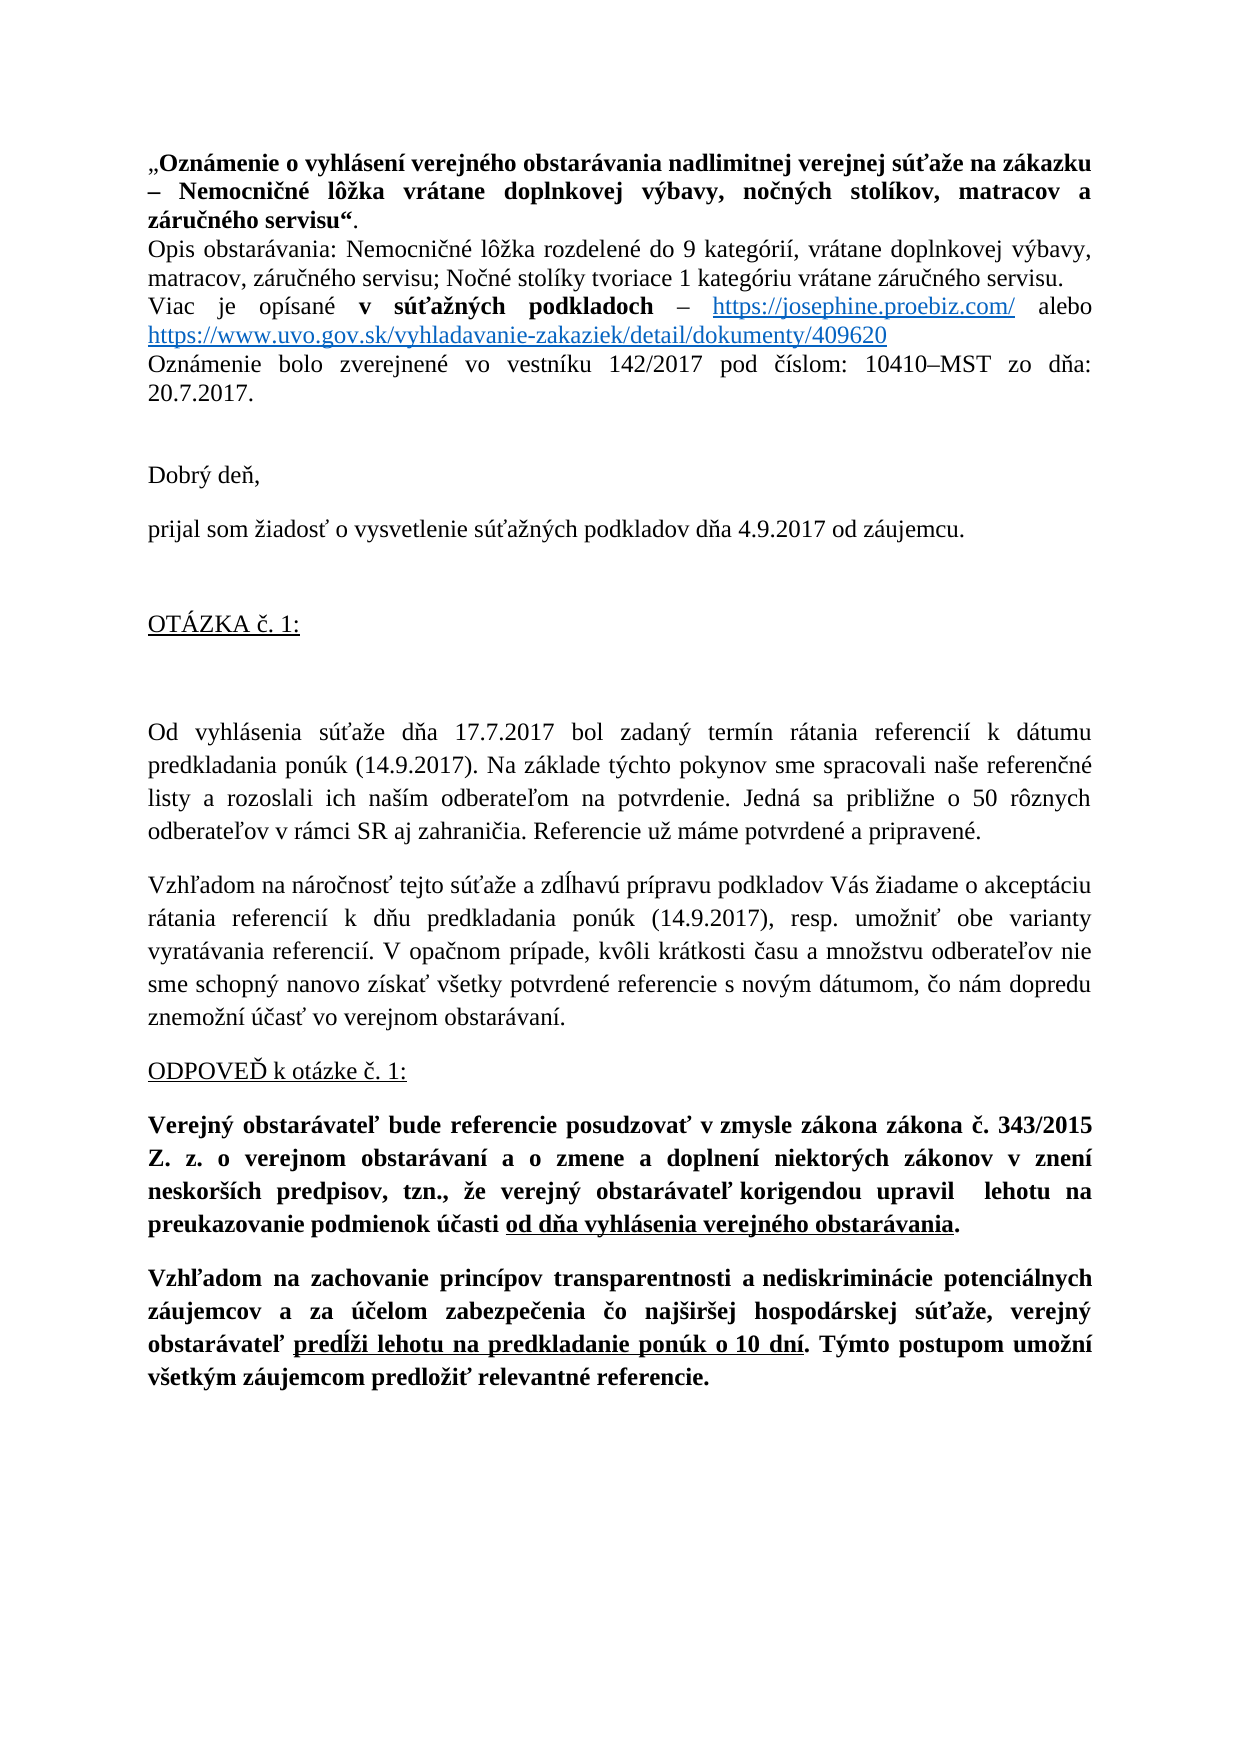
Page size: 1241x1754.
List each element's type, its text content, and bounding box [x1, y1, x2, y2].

text Oznámenie bolo zverejnené vo vestníku 142/2017 pod číslom: 10410–MST zo dňa: 20.7.2017. [148, 349, 1093, 406]
text Vzhľadom na zachovanie princípov transparentnosti a nediskriminácie potenciálnych záujemcov a za účelom zabezpečenia čo najširšej hospodárskej súťaže, verejný obstarávateľ predĺži lehotu na predkladanie ponúk o 10 dní. Týmto postupom umožní všetkým záujemcom predložiť relevantné referencie. [148, 1263, 1093, 1391]
text Viac je opísané v súťažných podkladoch – https://josephine.proebiz.com/ alebo https://www.uvo.gov.sk/vyhladavanie-zakaziek/detail/dokumenty/409620 [148, 291, 1093, 349]
text „Oznámenie o vyhlásení verejného obstarávania nadlimitnej verejnej súťaže na zákazku – Nemocničné lôžka vrátane doplnkovej výbavy, nočných stolíkov, matracov a záručného servisu“. [148, 148, 1093, 234]
text Dobrý deň, [148, 460, 1093, 489]
text ODPOVEĎ k otázke č. 1: [148, 1056, 1093, 1085]
text OTÁZKA č. 1: [148, 609, 1093, 638]
text Vzhľadom na náročnosť tejto súťaže a zdĺhavú prípravu podkladov Vás žiadame o akceptáciu rátania referencií k dňu predkladania ponúk (14.9.2017), resp. umožniť obe varianty vyratávania referencií. V opačnom prípade, kvôli krátkosti času a množstvu odberateľov nie sme schopný nanovo získať všetky potvrdené referencie s novým dátumom, čo nám dopredu znemožní účasť vo verejnom obstarávaní. [148, 870, 1093, 1031]
text Od vyhlásenia súťaže dňa 17.7.2017 bol zadaný termín rátania referencií k dátumu predkladania ponúk (14.9.2017). Na základe týchto pokynov sme spracovali naše referenčné listy a rozoslali ich naším odberateľom na potvrdenie. Jedná sa približne o 50 rôznych odberateľov v rámci SR aj zahraničia. Referencie už máme potvrdené a pripravené. [148, 717, 1093, 845]
text prijal som žiadosť o vysvetlenie súťažných podkladov dňa 4.9.2017 od záujemcu. [148, 514, 1093, 543]
text Verejný obstarávateľ bude referencie posudzovať v zmysle zákona zákona č. 343/2015 Z. z. o verejnom obstarávaní a o zmene a doplnení niektorých zákonov v znení neskorších predpisov, tzn., že verejný obstarávateľ korigendou upravil lehotu na preukazovanie podmienok účasti od dňa vyhlásenia verejného obstarávania. [148, 1110, 1093, 1238]
text Opis obstarávania: Nemocničné lôžka rozdelené do 9 kategórií, vrátane doplnkovej výbavy, matracov, záručného servisu; Nočné stolíky tvoriace 1 kategóriu vrátane záručného servisu. [148, 234, 1093, 291]
